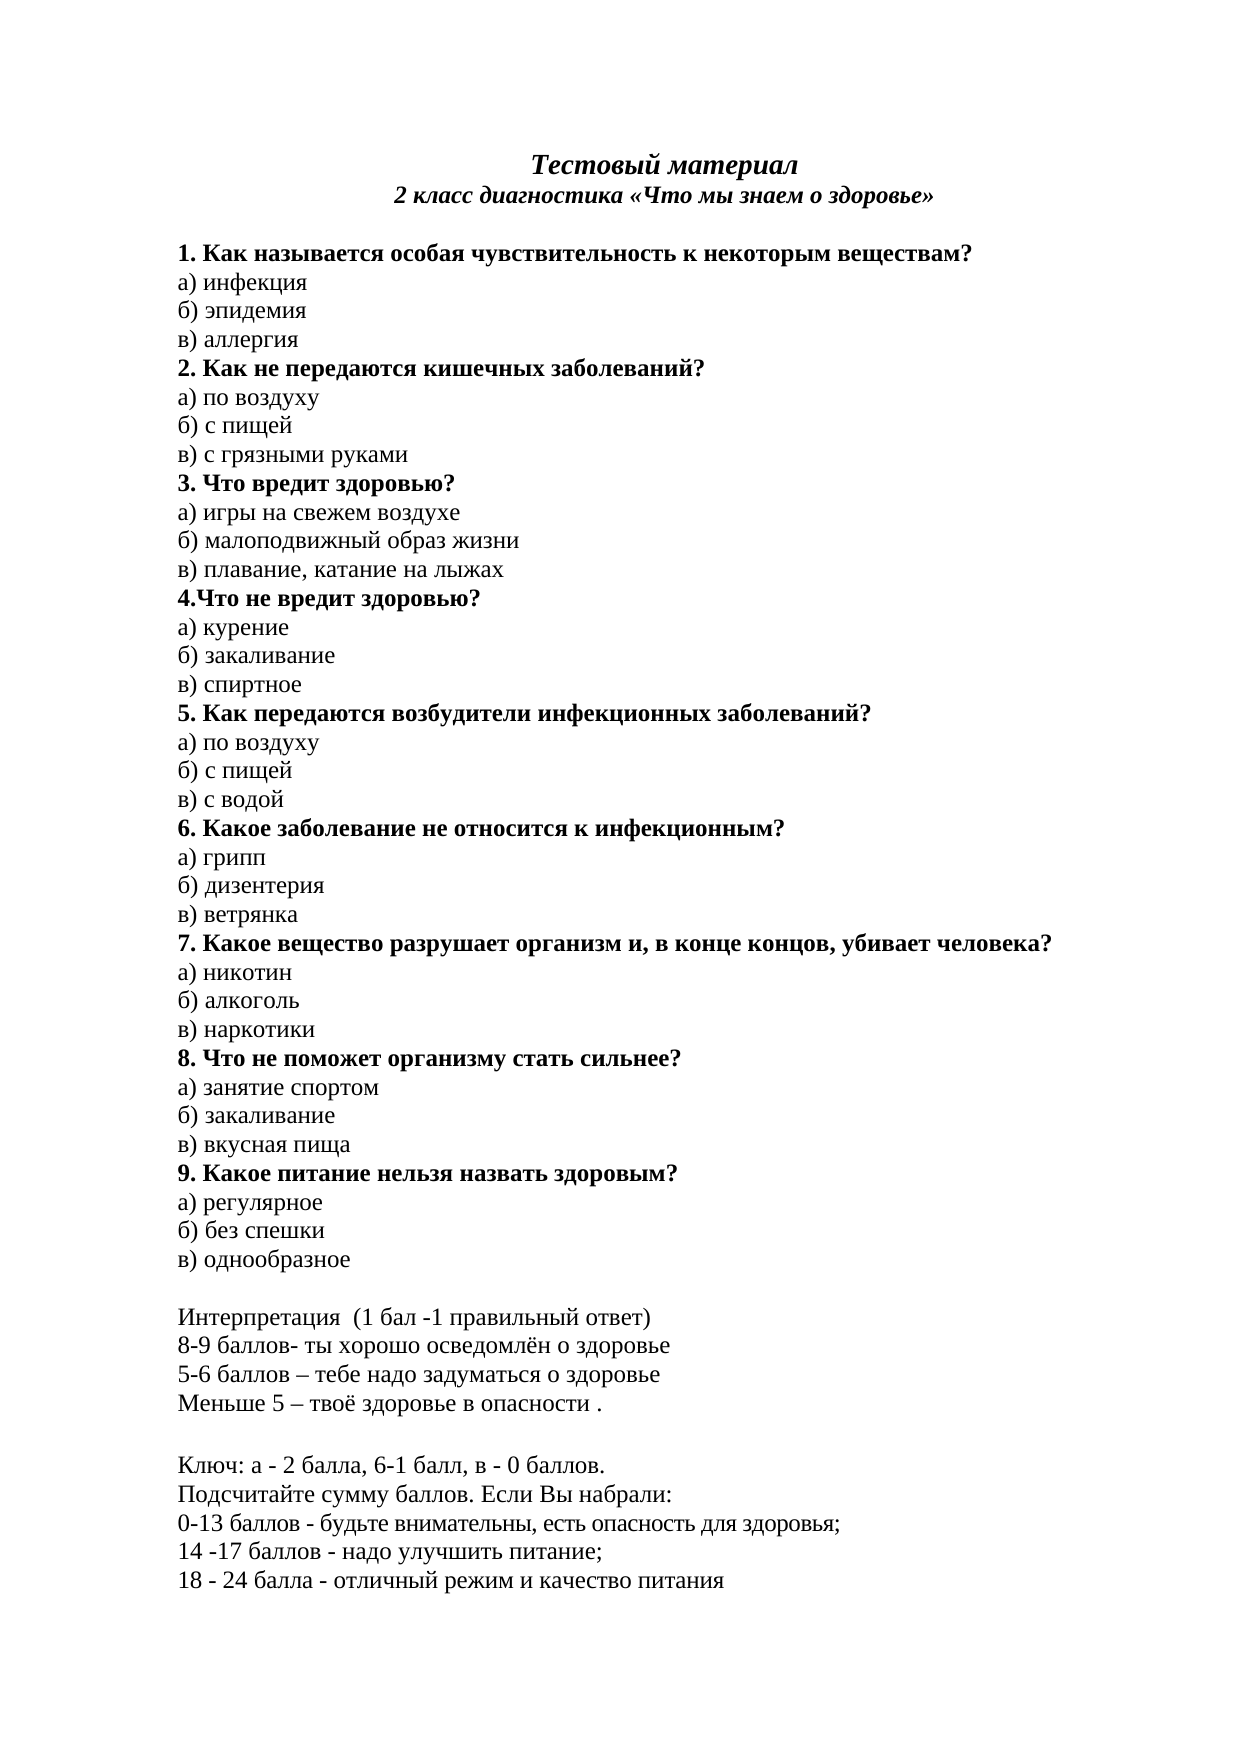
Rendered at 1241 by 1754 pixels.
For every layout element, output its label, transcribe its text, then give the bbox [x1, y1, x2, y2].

text б) без спешки [177, 1215, 1152, 1244]
text а) курение [177, 612, 1152, 640]
text б) с пищей [177, 410, 1152, 439]
text Подсчитайте сумму баллов. Если Вы набрали: [177, 1479, 1152, 1508]
text а) занятие спортом [177, 1072, 1152, 1100]
text а) игры на свежем воздухе [177, 497, 1152, 525]
text в) ветрянка [177, 899, 1152, 928]
text 5. Как передаются возбудители инфекционных заболеваний? [177, 698, 1152, 727]
text а) грипп [177, 842, 1152, 870]
text а) инфекция [177, 267, 1152, 295]
text 3. Что вредит здоровью? [177, 468, 1152, 497]
text в) наркотики [177, 1014, 1152, 1043]
text б) с пищей [177, 755, 1152, 784]
text 8-9 баллов- ты хорошо осведомлён о здоровье [177, 1330, 1152, 1359]
text а) по воздуху [177, 382, 1152, 410]
text а) регулярное [177, 1187, 1152, 1215]
text в) с водой [177, 784, 1152, 813]
text б) алкоголь [177, 985, 1152, 1014]
text 4.Что не вредит здоровью? [177, 583, 1152, 612]
text б) малоподвижный образ жизни [177, 525, 1152, 554]
text б) закаливание [177, 640, 1152, 669]
text Тестовый материал [177, 147, 1152, 180]
text 0-13 баллов - будьте внимательны, есть опасность для здоровья; [177, 1508, 1152, 1536]
text 1. Как называется особая чувствительность к некоторым веществам? [177, 238, 1152, 267]
text б) эпидемия [177, 295, 1152, 324]
text б) закаливание [177, 1100, 1152, 1129]
text 18 - 24 балла - отличный режим и качество питания [177, 1565, 1152, 1594]
text 14 -17 баллов - надо улучшить питание; [177, 1536, 1152, 1565]
text в) однообразное [177, 1244, 1152, 1273]
text в) вкусная пища [177, 1129, 1152, 1158]
text Ключ: а - 2 балла, 6-1 балл, в - 0 баллов. [177, 1450, 1152, 1479]
text в) спиртное [177, 669, 1152, 698]
text 2. Как не передаются кишечных заболеваний? [177, 353, 1152, 382]
text 9. Какое питание нельзя назвать здоровым? [177, 1158, 1152, 1187]
text 8. Что не поможет организму стать сильнее? [177, 1043, 1152, 1072]
text в) аллергия [177, 324, 1152, 353]
text 2 класс диагностика «Что мы знаем о здоровье» [177, 180, 1152, 209]
text а) по воздуху [177, 727, 1152, 755]
text в) с грязными руками [177, 439, 1152, 468]
text б) дизентерия [177, 870, 1152, 899]
text а) никотин [177, 957, 1152, 985]
text Интерпретация (1 бал -1 правильный ответ) [177, 1302, 1152, 1330]
text в) плавание, катание на лыжах [177, 554, 1152, 583]
text 6. Какое заболевание не относится к инфекционным? [177, 813, 1152, 842]
text 5-6 баллов – тебе надо задуматься о здоровье [177, 1359, 1152, 1388]
text 7. Какое вещество разрушает организм и, в конце концов, убивает человека? [177, 928, 1152, 957]
text Меньше 5 – твоё здоровье в опасности . [177, 1388, 1152, 1417]
